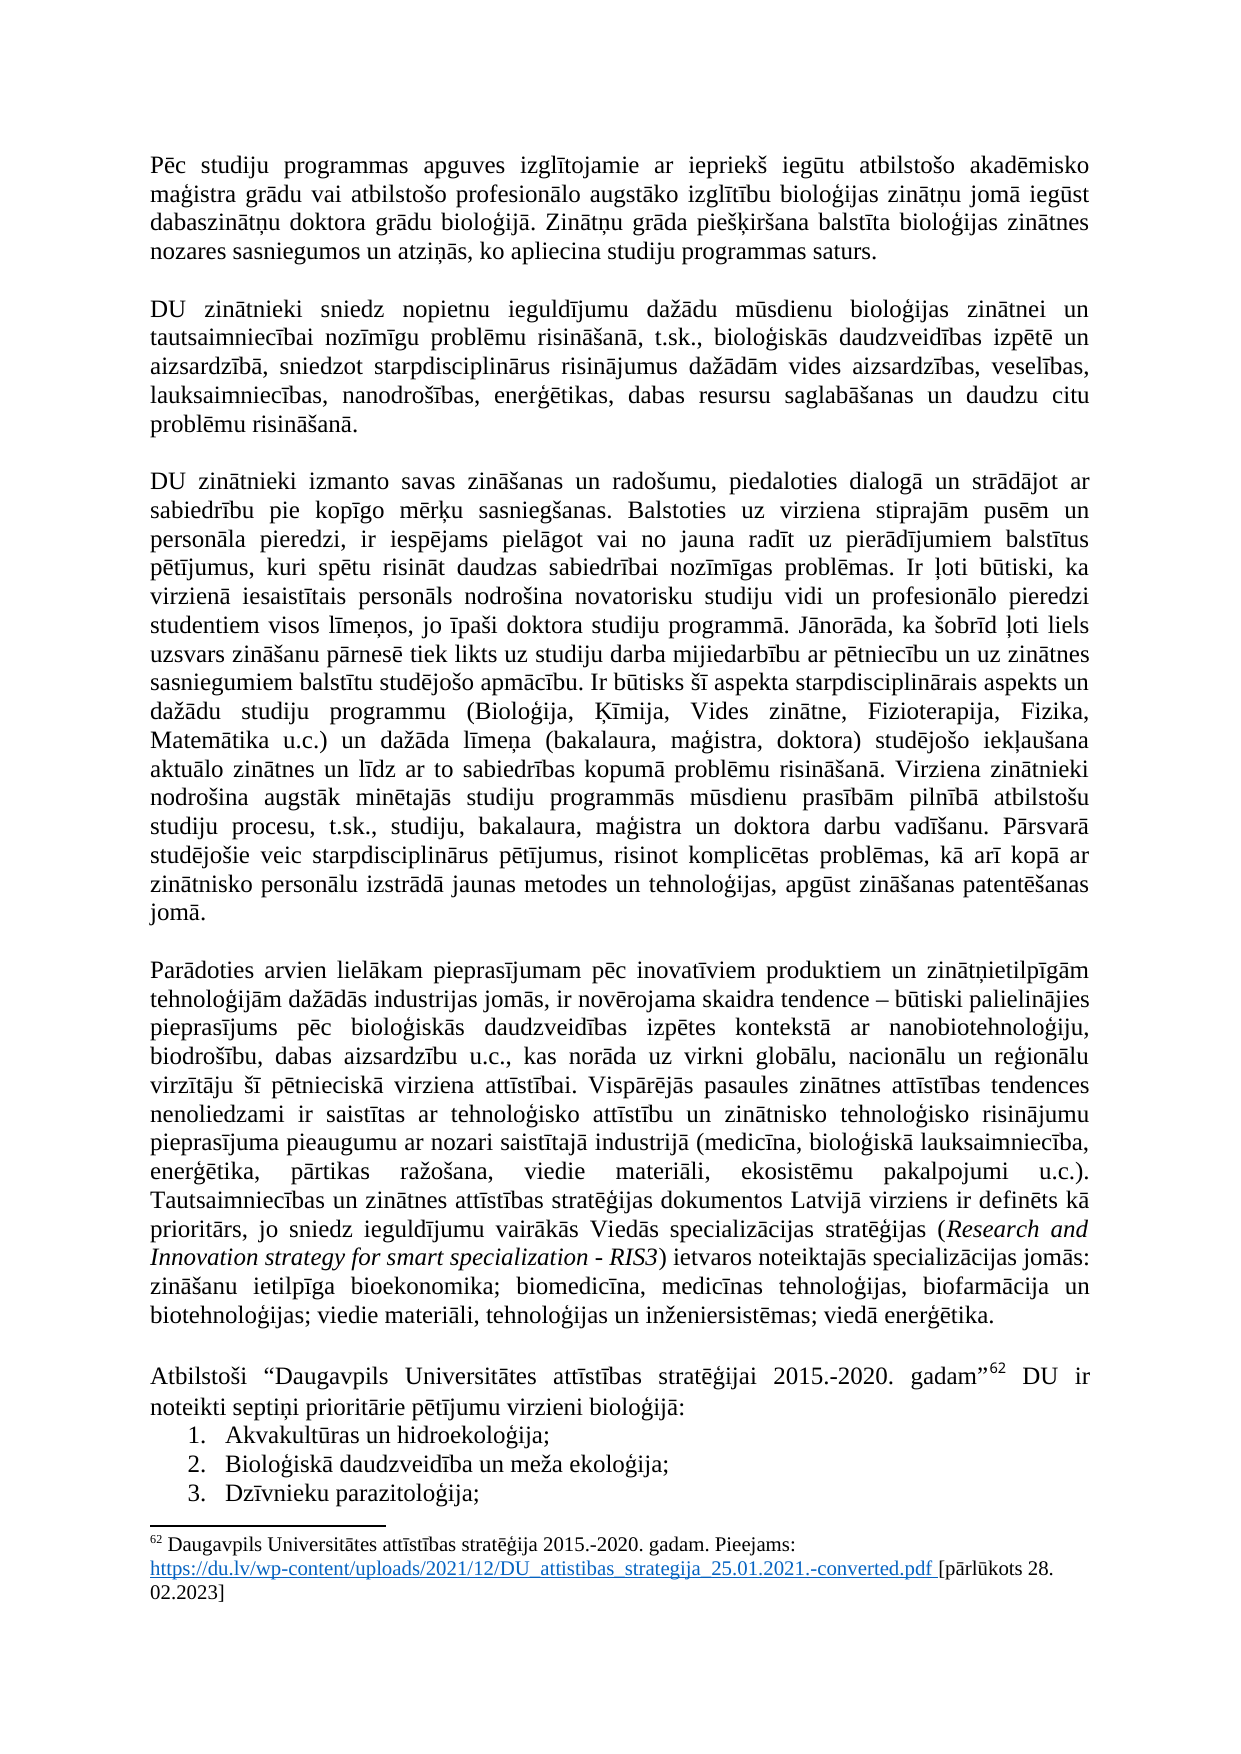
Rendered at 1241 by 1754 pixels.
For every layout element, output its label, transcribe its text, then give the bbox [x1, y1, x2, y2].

list Dzīvnieku parazitoloģija; [187, 1478, 1090, 1507]
list Akvakultūras un hidroekoloģija; [187, 1420, 1090, 1449]
list Bioloģiskā daudzveidība un meža ekoloģija; [187, 1449, 1090, 1478]
text Parādoties arvien lielākam pieprasījumam pēc inovatīviem produktiem un zinātņietilpīgām tehnoloģijām dažādās industrijas jomās, ir novērojama skaidra tendence – būtiski palielinājies pieprasījums pēc bioloģiskās daudzveidības izpētes kontekstā ar nanobiotehnoloģiju, biodrošību, dabas aizsardzību u.c., kas norāda uz virkni globālu, nacionālu un reģionālu virzītāju šī pētnieciskā virziena attīstībai. Vispārējās pasaules zinātnes attīstības tendences nenoliedzami ir saistītas ar tehnoloģisko attīstību un zinātnisko tehnoloģisko risinājumu pieprasījuma pieaugumu ar nozari saistītajā industrijā (medicīna, bioloģiskā lauksaimniecība, enerģētika, pārtikas ražošana, viedie materiāli, ekosistēmu pakalpojumi u.c.). Tautsaimniecības un zinātnes attīstības stratēģijas dokumentos Latvijā virziens ir definēts kā prioritārs, jo sniedz ieguldījumu vairākās Viedās specializācijas stratēģijas (Research and Innovation strategy for smart specialization - RIS3) ietvaros noteiktajās specializācijas jomās: zināšanu ietilpīga bioekonomika; biomedicīna, medicīnas tehnoloģijas, biofarmācija un biotehnoloģijas; viedie materiāli, tehnoloģijas un inženiersistēmas; viedā enerģētika. [150, 955, 1090, 1329]
text DU zinātnieki sniedz nopietnu ieguldījumu dažādu mūsdienu bioloģijas zinātnei un tautsaimniecībai nozīmīgu problēmu risināšanā, t.sk., bioloģiskās daudzveidības izpētē un aizsardzībā, sniedzot starpdisciplinārus risinājumus dažādām vides aizsardzības, veselības, lauksaimniecības, nanodrošības, enerģētikas, dabas resursu saglabāšanas un daudzu citu problēmu risināšanā. [150, 294, 1090, 437]
text Atbilstoši “Daugavpils Universitātes attīstības stratēģijai 2015.-2020. gadam” DU ir noteikti septiņi prioritārie pētījumu virzieni bioloģijā: [150, 1357, 1090, 1420]
text DU zinātnieki izmanto savas zināšanas un radošumu, piedaloties dialogā un strādājot ar sabiedrību pie kopīgo mērķu sasniegšanas. Balstoties uz virziena stiprajām pusēm un personāla pieredzi, ir iespējams pielāgot vai no jauna radīt uz pierādījumiem balstītus pētījumus, kuri spētu risināt daudzas sabiedrībai nozīmīgas problēmas. Ir ļoti būtiski, ka virzienā iesaistītais personāls nodrošina novatorisku studiju vidi un profesionālo pieredzi studentiem visos līmeņos, jo īpaši doktora studiju programmā. Jānorāda, ka šobrīd ļoti liels uzsvars zināšanu pārnesē tiek likts uz studiju darba mijiedarbību ar pētniecību un uz zinātnes sasniegumiem balstītu studējošo apmācību. Ir būtisks šī aspekta starpdisciplinārais aspekts un dažādu studiju programmu (Bioloģija, Ķīmija, Vides zinātne, Fizioterapija, Fizika, Matemātika u.c.) un dažāda līmeņa (bakalaura, maģistra, doktora) studējošo iekļaušana aktuālo zinātnes un līdz ar to sabiedrības kopumā problēmu risināšanā. Virziena zinātnieki nodrošina augstāk minētajās studiju programmās mūsdienu prasībām pilnībā atbilstošu studiju procesu, t.sk., studiju, bakalaura, maģistra un doktora darbu vadīšanu. Pārsvarā studējošie veic starpdisciplinārus pētījumus, risinot komplicētas problēmas, kā arī kopā ar zinātnisko personālu izstrādā jaunas metodes un tehnoloģijas, apgūst zināšanas patentēšanas jomā. [150, 466, 1090, 926]
text Pēc studiju programmas apguves izglītojamie ar iepriekš iegūtu atbilstošo akadēmisko maģistra grādu vai atbilstošo profesionālo augstāko izglītību bioloģijas zinātņu jomā iegūst dabaszinātņu doktora grādu bioloģijā. Zinātņu grāda piešķiršana balstīta bioloģijas zinātnes nozares sasniegumos un atziņās, ko apliecina studiju programmas saturs. [150, 150, 1090, 265]
